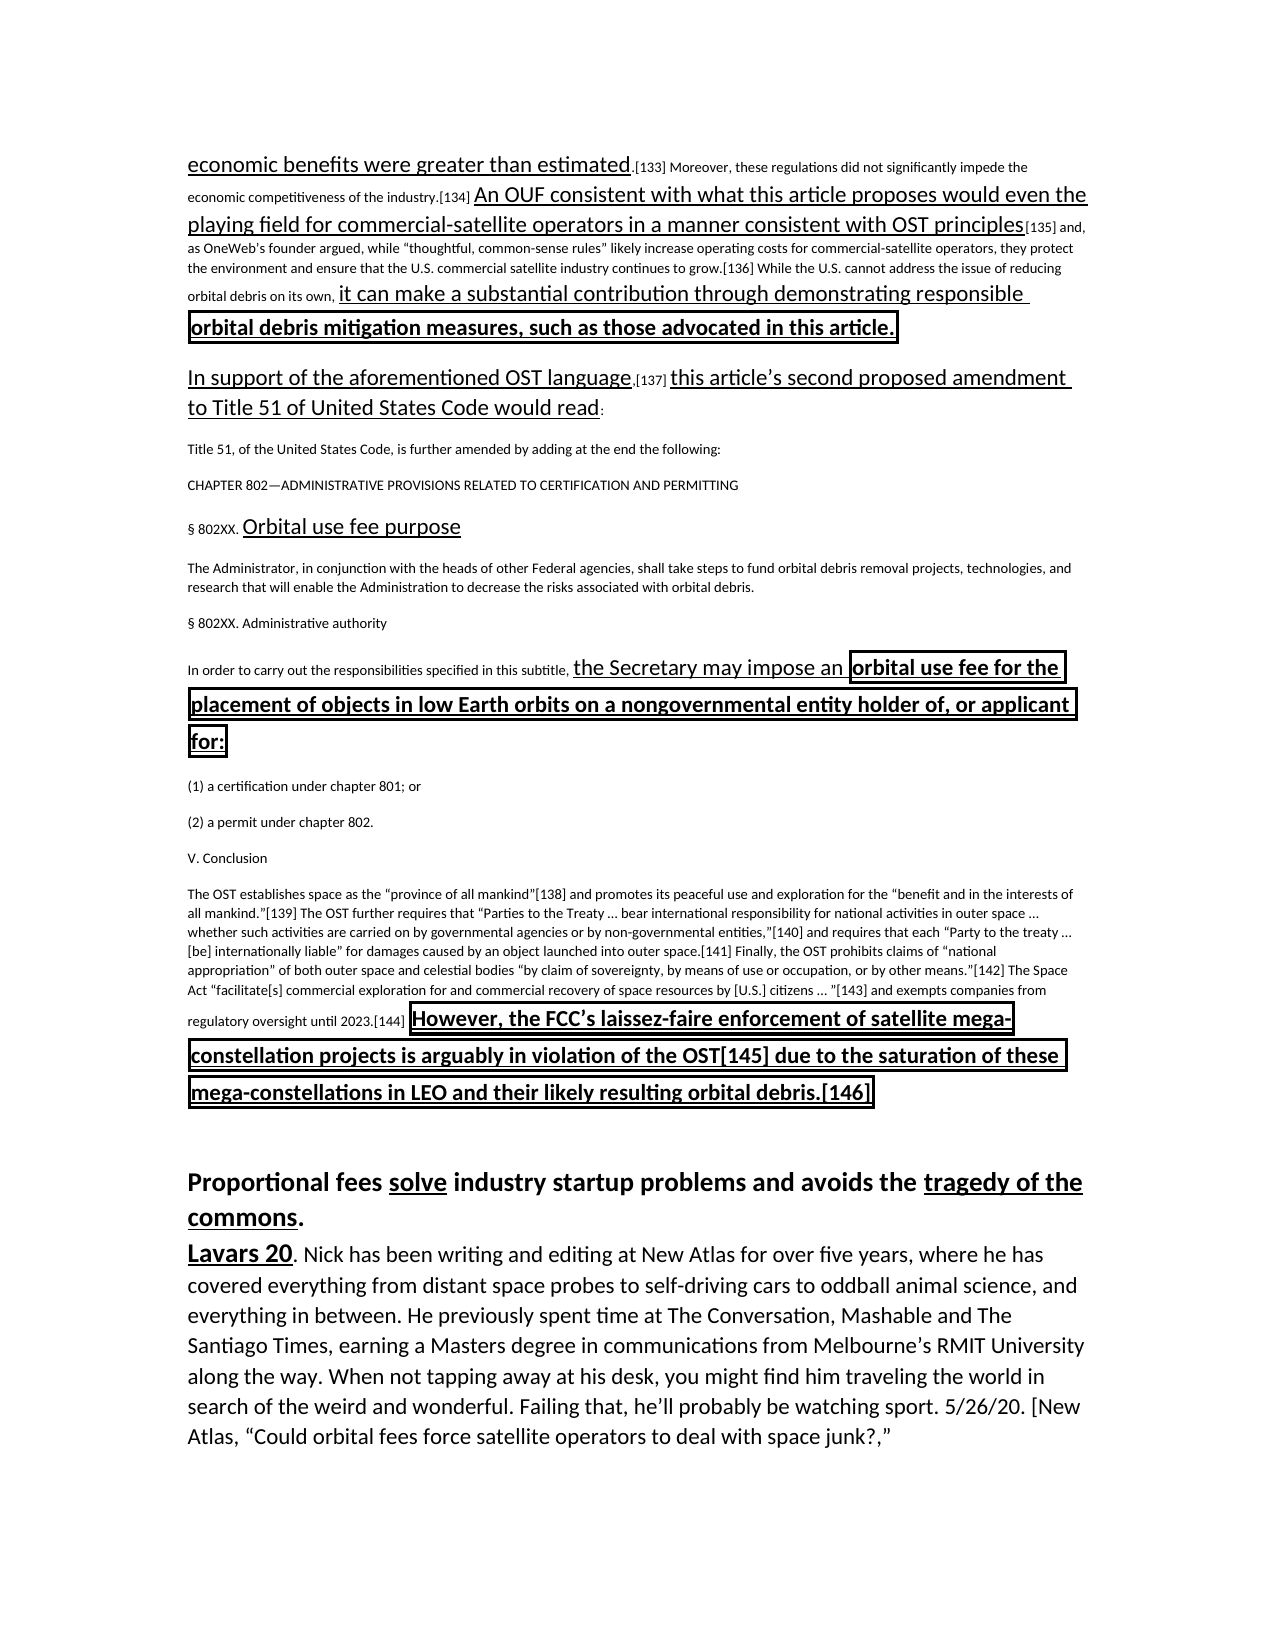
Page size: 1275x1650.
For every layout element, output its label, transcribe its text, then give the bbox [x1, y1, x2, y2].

text In order to carry out the responsibilities specified in this subtitle, the Secretary may impose an orbital use fee for the placement of objects in low Earth orbits on a nongovernmental entity holder of, or applicant for: [187, 650, 1087, 758]
text Title 51, of the United States Code, is further amended by adding at the end the following: [187, 440, 1087, 458]
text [187, 1236, 1087, 1450]
text (1) a certification under chapter 801; or [187, 777, 1087, 795]
text CHAPTER 802—ADMINISTRATIVE PROVISIONS RELATED TO CERTIFICATION AND PERMITTING [187, 476, 1087, 494]
text V. Conclusion [187, 849, 1087, 867]
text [187, 150, 1087, 344]
text The OST establishes space as the “province of all mankind”[138] and promotes its peaceful use and exploration for the “benefit and in the interests of all mankind.”[139] The OST further requires that “Parties to the Treaty … bear international responsibility for national activities in outer space … whether such activities are carried on by governmental agencies or by non-governmental entities,”[140] and requires that each “Party to the treaty … [be] internationally liable” for damages caused by an object launched into outer space.[141] Finally, the OST prohibits claims of “national appropriation” of both outer space and celestial bodies “by claim of sovereignty, by means of use or occupation, or by other means.”[142] The Space Act “facilitate[s] commercial exploration for and commercial recovery of space resources by [U.S.] citizens … ”[143] and exempts companies from regulatory oversight until 2023.[144] However, the FCC’s laissez-faire enforcement of satellite mega-constellation projects is arguably in violation of the OST[145] due to the saturation of these mega-constellations in LEO and their likely resulting orbital debris.[146] [187, 885, 1087, 1109]
text § 802XX. Orbital use fee purpose [187, 512, 1087, 540]
text (2) a permit under chapter 802. [187, 813, 1087, 831]
subtitle Proportional fees solve industry startup problems and avoids the tragedy of the commons. [187, 1165, 1087, 1233]
text § 802XX. Administrative authority [187, 614, 1087, 632]
text The Administrator, in conjunction with the heads of other Federal agencies, shall take steps to fund orbital debris removal projects, technologies, and research that will enable the Administration to decrease the risks associated with orbital debris. [187, 559, 1087, 596]
text In support of the aforementioned OST language,[137] this article’s second proposed amendment to Title 51 of United States Code would read: [187, 363, 1087, 422]
